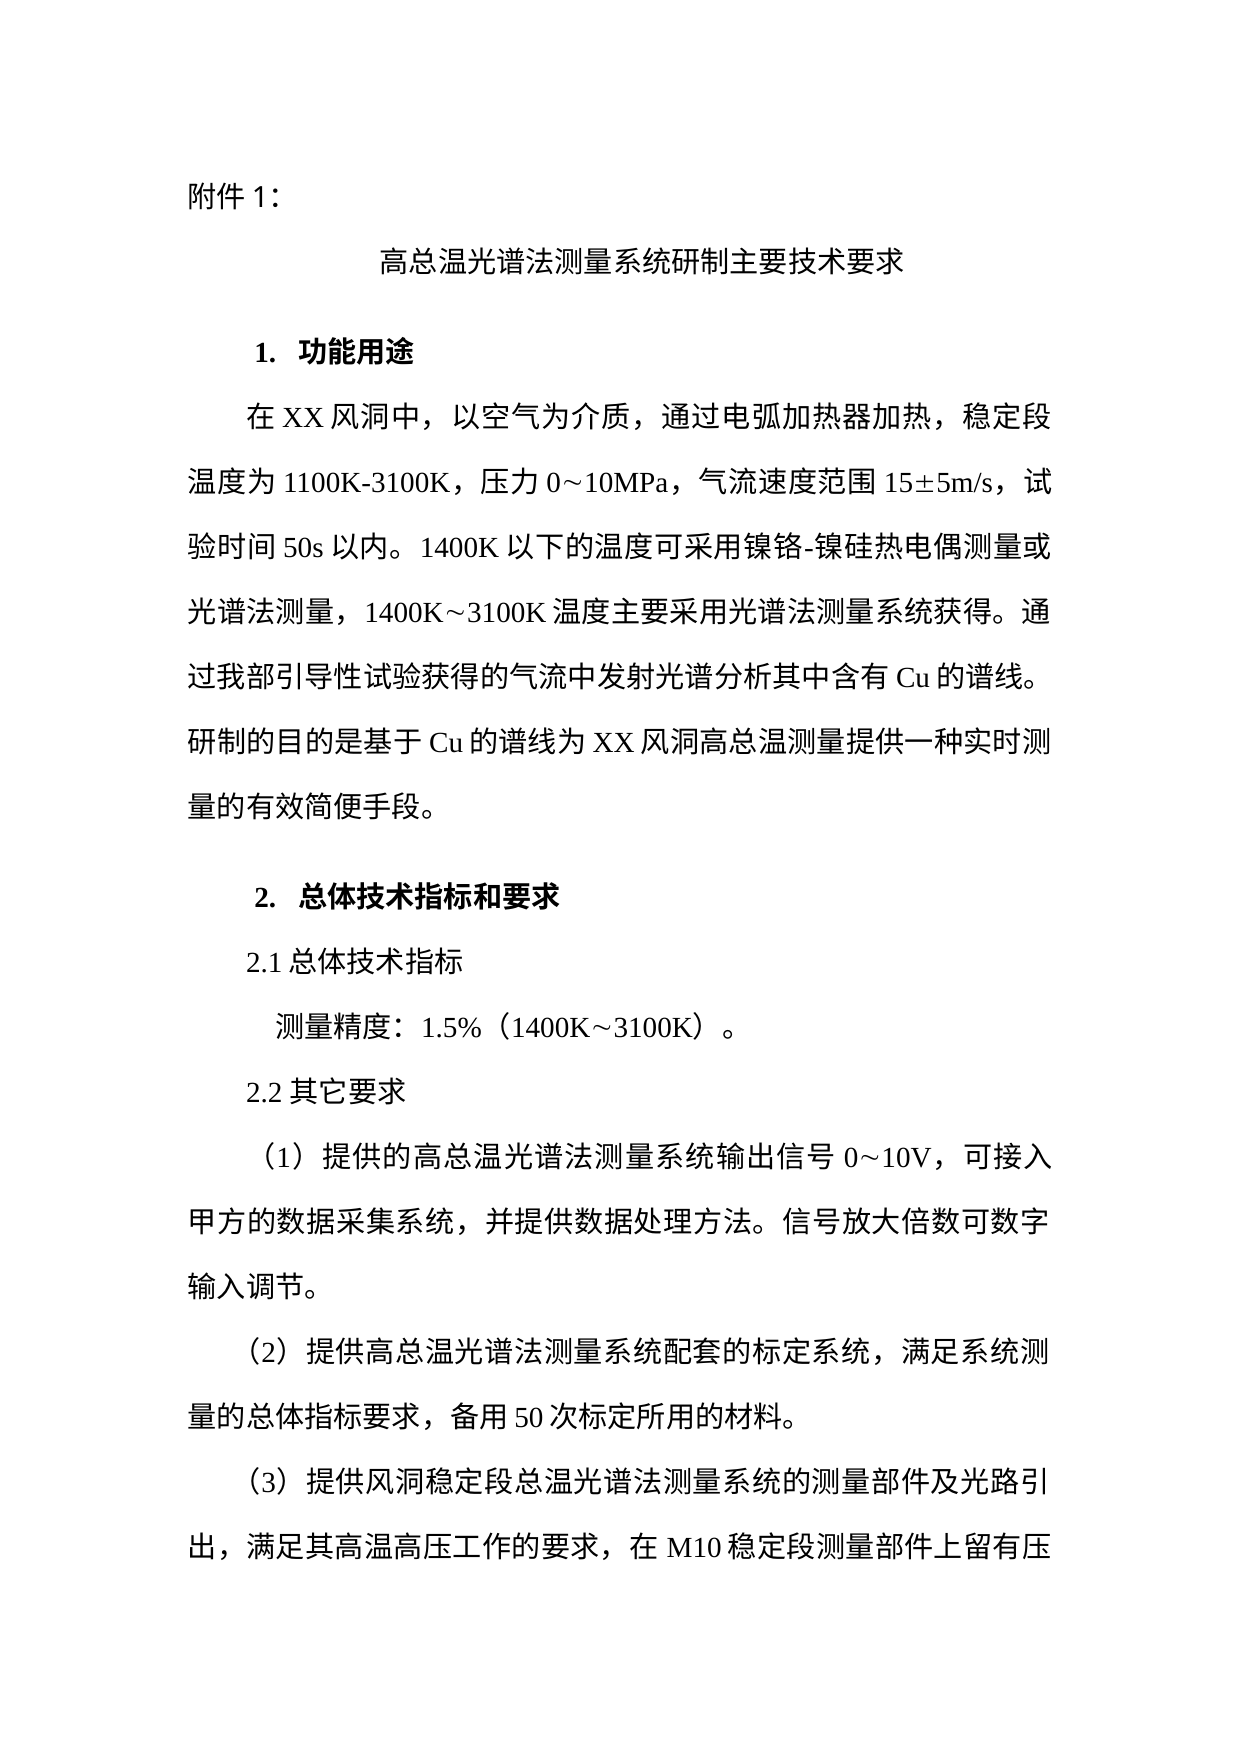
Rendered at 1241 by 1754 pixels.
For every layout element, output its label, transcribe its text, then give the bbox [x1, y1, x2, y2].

list 功能用途 [254, 317, 1053, 382]
text 2.2 其它要求 [187, 1057, 1053, 1122]
text 附件1： [187, 162, 1053, 227]
text 2.1总体技术指标 [187, 927, 1053, 992]
text 高总温光谱法测量系统研制主要技术要求 [187, 227, 1053, 292]
text （1）提供的高总温光谱法测量系统输出信号010V，可接入甲方的数据采集系统，并提供数据处理方法。信号放大倍数可数字输入调节。 [187, 1122, 1053, 1317]
text 测量精度：1.5%（1400K3100K）。 [187, 992, 1053, 1057]
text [187, 1447, 1053, 1577]
text （2）提供高总温光谱法测量系统配套的标定系统，满足系统测量的总体指标要求，备用50次标定所用的材料。 [187, 1317, 1053, 1447]
list 总体技术指标和要求 [254, 862, 1053, 927]
text 在XX风洞中，以空气为介质，通过电弧加热器加热，稳定段温度为1100K-3100K，压力010MPa，气流速度范围155m/s，试验时间50s以内。1400K以下的温度可采用镍铬-镍硅热电偶测量或光谱法测量，1400K3100K温度主要采用光谱法测量系统获得。通过我部引导性试验获得的气流中发射光谱分析其中含有Cu的谱线。研制的目的是基于Cu的谱线为XX风洞高总温测量提供一种实时测量的有效简便手段。 [187, 382, 1053, 837]
